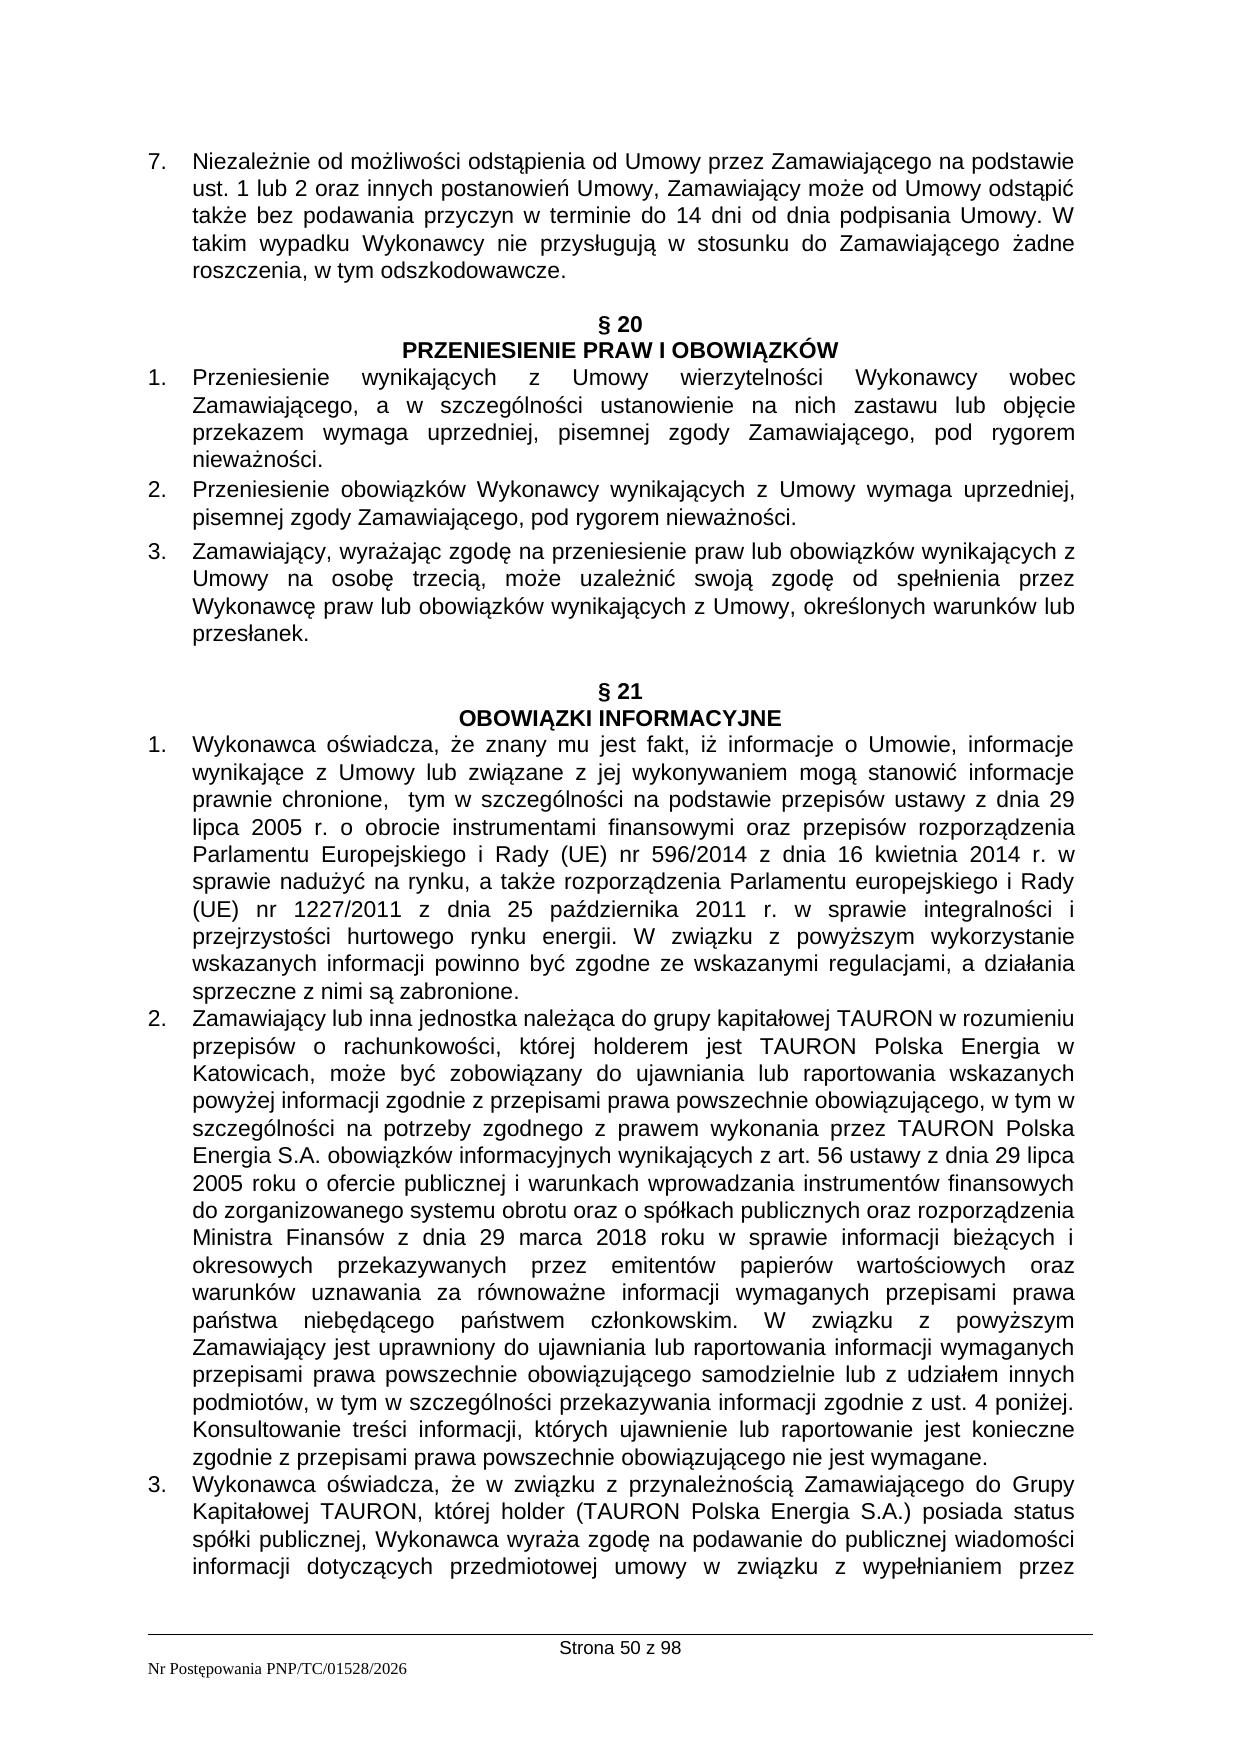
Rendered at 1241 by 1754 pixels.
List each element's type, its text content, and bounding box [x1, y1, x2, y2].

text PRZENIESIENIE PRAW I OBOWIĄZKÓW [148, 337, 1093, 364]
list Przeniesienie wynikających z Umowy wierzytelności Wykonawcy wobec Zamawiającego, a w szczególności ustanowienie na nich zastawu lub objęcie przekazem wymaga uprzedniej, pisemnej zgody Zamawiającego, pod rygorem nieważności. [148, 364, 1076, 473]
text § 21 [148, 678, 1093, 704]
list Wykonawca oświadcza, że znany mu jest fakt, iż informacje o Umowie, informacje wynikające z Umowy lub związane z jej wykonywaniem mogą stanowić informacje prawnie chronione, tym w szczególności na podstawie przepisów ustawy z dnia 29 lipca 2005 r. o obrocie instrumentami finansowymi oraz przepisów rozporządzenia Parlamentu Europejskiego i Rady (UE) nr 596/2014 z dnia 16 kwietnia 2014 r. w sprawie nadużyć na rynku, a także rozporządzenia Parlamentu europejskiego i Rady (UE) nr 1227/2011 z dnia 25 października 2011 r. w sprawie integralności i przejrzystości hurtowego rynku energii. W związku z powyższym wykorzystanie wskazanych informacji powinno być zgodne ze wskazanymi regulacjami, a działania sprzeczne z nimi są zabronione. [148, 731, 1075, 1004]
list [148, 1471, 1075, 1579]
list Zamawiający lub inna jednostka należąca do grupy kapitałowej TAURON w rozumieniu przepisów o rachunkowości, której holderem jest TAURON Polska Energia w Katowicach, może być zobowiązany do ujawniania lub raportowania wskazanych powyżej informacji zgodnie z przepisami prawa powszechnie obowiązującego, w tym w szczególności na potrzeby zgodnego z prawem wykonania przez TAURON Polska Energia S.A. obowiązków informacyjnych wynikających z art. 56 ustawy z dnia 29 lipca 2005 roku o ofercie publicznej i warunkach wprowadzania instrumentów finansowych do zorganizowanego systemu obrotu oraz o spółkach publicznych oraz rozporządzenia Ministra Finansów z dnia 29 marca 2018 roku w sprawie informacji bieżących i okresowych przekazywanych przez emitentów papierów wartościowych oraz warunków uznawania za równoważne informacji wymaganych przepisami prawa państwa niebędącego państwem członkowskim. W związku z powyższym Zamawiający jest uprawniony do ujawniania lub raportowania informacji wymaganych przepisami prawa powszechnie obowiązującego samodzielnie lub z udziałem innych podmiotów, w tym w szczególności przekazywania informacji zgodnie z ust. 4 poniżej. Konsultowanie treści informacji, których ujawnienie lub raportowanie jest konieczne zgodnie z przepisami prawa powszechnie obowiązującego nie jest wymagane. [148, 1005, 1075, 1470]
list Zamawiający, wyrażając zgodę na przeniesienie praw lub obowiązków wynikających z Umowy na osobę trzecią, może uzależnić swoją zgodę od spełnienia przez Wykonawcę praw lub obowiązków wynikających z Umowy, określonych warunków lub przesłanek. [148, 538, 1076, 646]
list Przeniesienie obowiązków Wykonawcy wynikających z Umowy wymaga uprzedniej, pisemnej zgody Zamawiającego, pod rygorem nieważności. [148, 476, 1076, 530]
text OBOWIĄZKI INFORMACYJNE [148, 704, 1093, 731]
text § 20 [148, 311, 1093, 337]
list Niezależnie od możliwości odstąpienia od Umowy przez Zamawiającego na podstawie ust. 1 lub 2 oraz innych postanowień Umowy, Zamawiający może od Umowy odstąpić także bez podawania przyczyn w terminie do 14 dni od dnia podpisania Umowy. W takim wypadku Wykonawcy nie przysługują w stosunku do Zamawiającego żadne roszczenia, w tym odszkodowawcze. [148, 148, 1075, 283]
